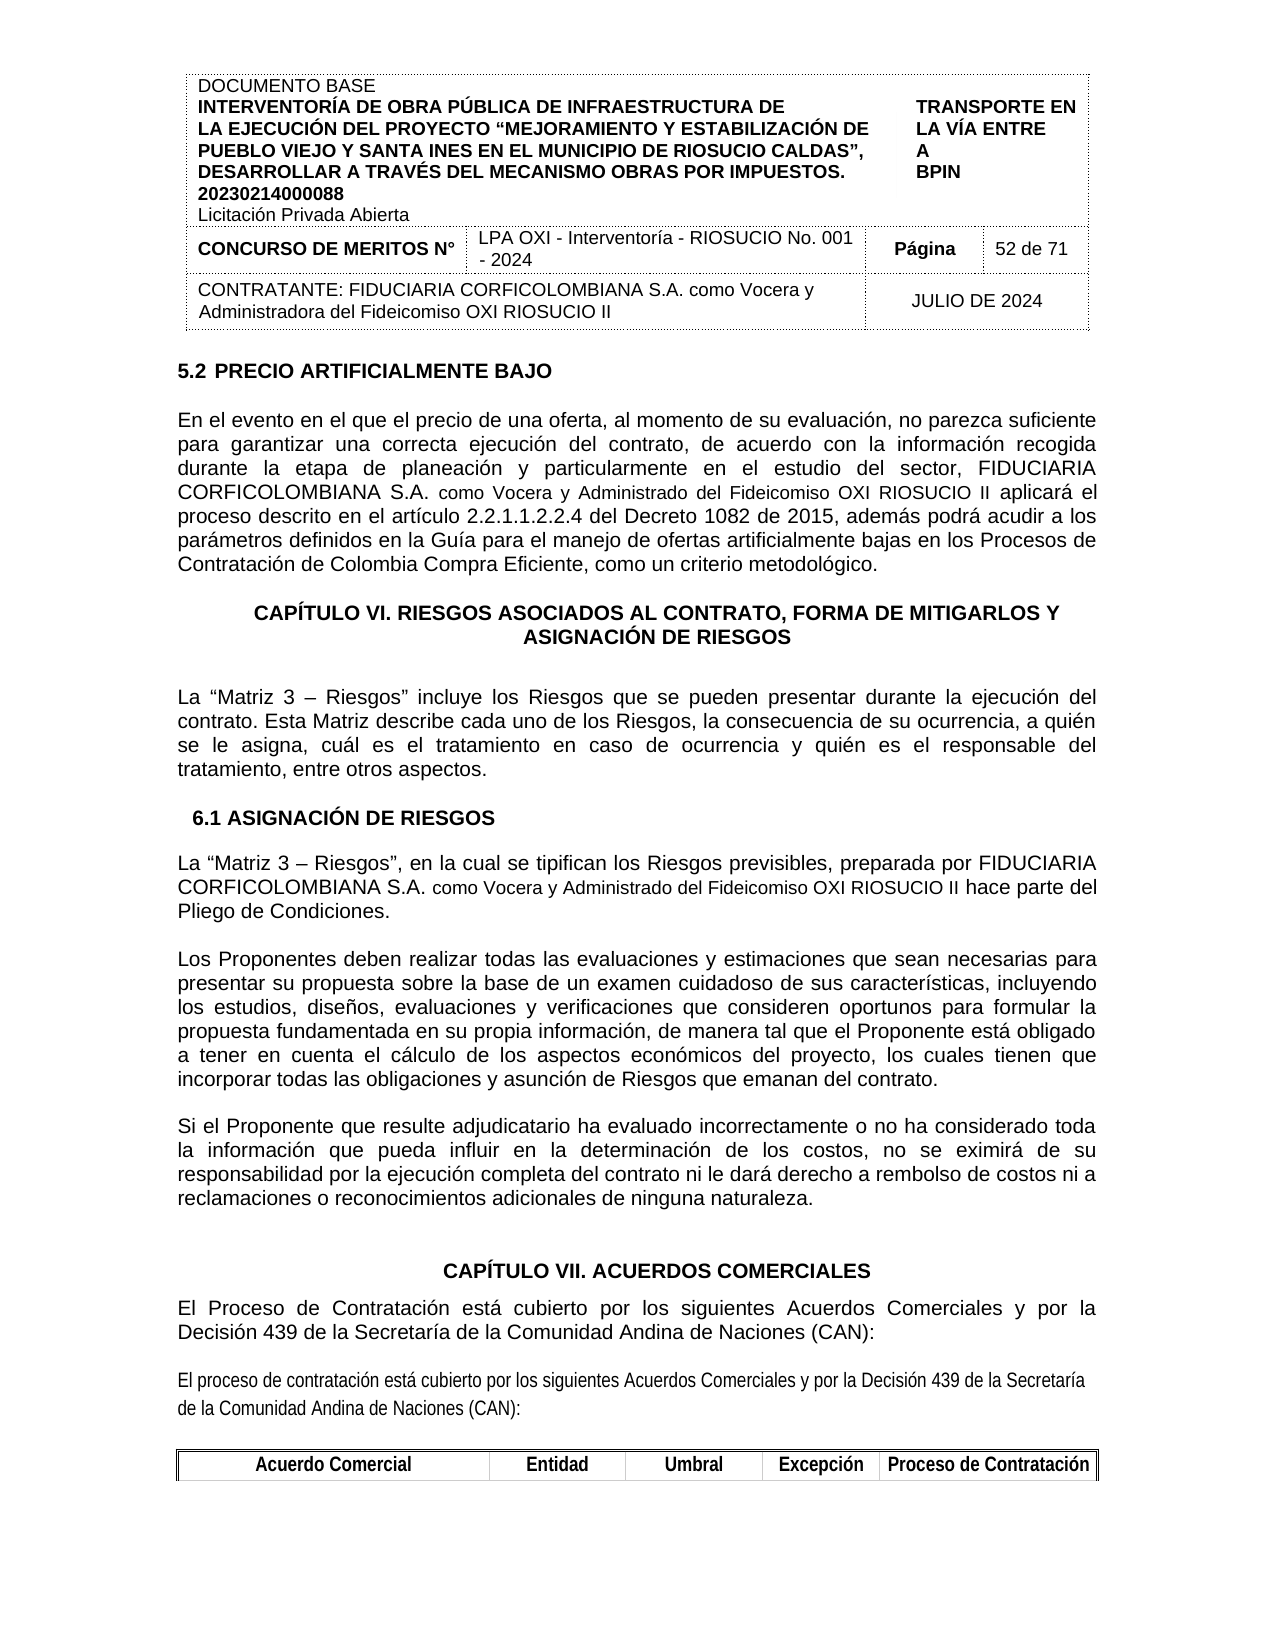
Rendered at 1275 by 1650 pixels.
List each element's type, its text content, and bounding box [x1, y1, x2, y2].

text El proceso de contratación está cubierto por los siguientes Acuerdos Comerciales y por la Decisión 439 de la Secretaría de la Comunidad Andina de Naciones (CAN): [177, 1368, 1098, 1420]
text La “Matriz 3 – Riesgos”, en la cual se tipifican los Riesgos previsibles, preparada por FIDUCIARIA CORFICOLOMBIANA S.A. como Vocera y Administrado del Fideicomiso OXI RIOSUCIO II hace parte del Pliego de Condiciones. [177, 851, 1098, 923]
text CAPÍTULO VII. ACUERDOS COMERCIALES [216, 1259, 1098, 1283]
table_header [880, 1452, 1096, 1480]
text El Proceso de Contratación está cubierto por los siguientes Acuerdos Comerciales y por la Decisión 439 de la Secretaría de la Comunidad Andina de Naciones (CAN): [177, 1296, 1098, 1343]
text Si el Proponente que resulte adjudicatario ha evaluado incorrectamente o no ha considerado toda la información que pueda influir en la determinación de los costos, no se eximirá de su responsabilidad por la ejecución completa del contrato ni le dará derecho a rembolso de costos ni a reclamaciones o reconocimientos adicionales de ninguna naturaleza. [177, 1114, 1098, 1210]
text En el evento en el que el precio de una oferta, al momento de su evaluación, no parezca suficiente para garantizar una correcta ejecución del contrato, de acuerdo con la información recogida durante la etapa de planeación y particularmente en el estudio del sector, FIDUCIARIA CORFICOLOMBIANA S.A. como Vocera y Administrado del Fideicomiso OXI RIOSUCIO II aplicará el proceso descrito en el artículo 2.2.1.1.2.2.4 del Decreto 1082 de 2015, además podrá acudir a los parámetros definidos en la Guía para el manejo de ofertas artificialmente bajas en los Procesos de Contratación de Colombia Compra Eficiente, como un criterio metodológico. [177, 408, 1098, 576]
text La “Matriz 3 – Riesgos” incluye los Riesgos que se pueden presentar durante la ejecución del contrato. Esta Matriz describe cada uno de los Riesgos, la consecuencia de su ocurrencia, a quién se le asigna, cuál es el tratamiento en caso de ocurrencia y quién es el responsable del tratamiento, entre otros aspectos. [177, 685, 1098, 781]
table_header Umbral [626, 1452, 762, 1480]
table_header Excepción aplicable [763, 1452, 879, 1480]
text CAPÍTULO VI. RIESGOS ASOCIADOS AL CONTRATO, FORMA DE MITIGARLOS Y ASIGNACIÓN DE RIESGOS [216, 601, 1098, 649]
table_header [490, 1452, 625, 1480]
list 6.1 ASIGNACIÓN DE RIESGOS [192, 806, 1098, 830]
list PRECIO ARTIFICIALMENTE BAJO [177, 359, 1098, 383]
table_header Acuerdo Comercial [179, 1452, 489, 1480]
text Los Proponentes deben realizar todas las evaluaciones y estimaciones que sean necesarias para presentar su propuesta sobre la base de un examen cuidadoso de sus características, incluyendo los estudios, diseños, evaluaciones y verificaciones que consideren oportunos para formular la propuesta fundamentada en su propia información, de manera tal que el Proponente está obligado a tener en cuenta el cálculo de los aspectos económicos del proyecto, los cuales tienen que incorporar todas las obligaciones y asunción de Riesgos que emanan del contrato. [177, 947, 1098, 1090]
